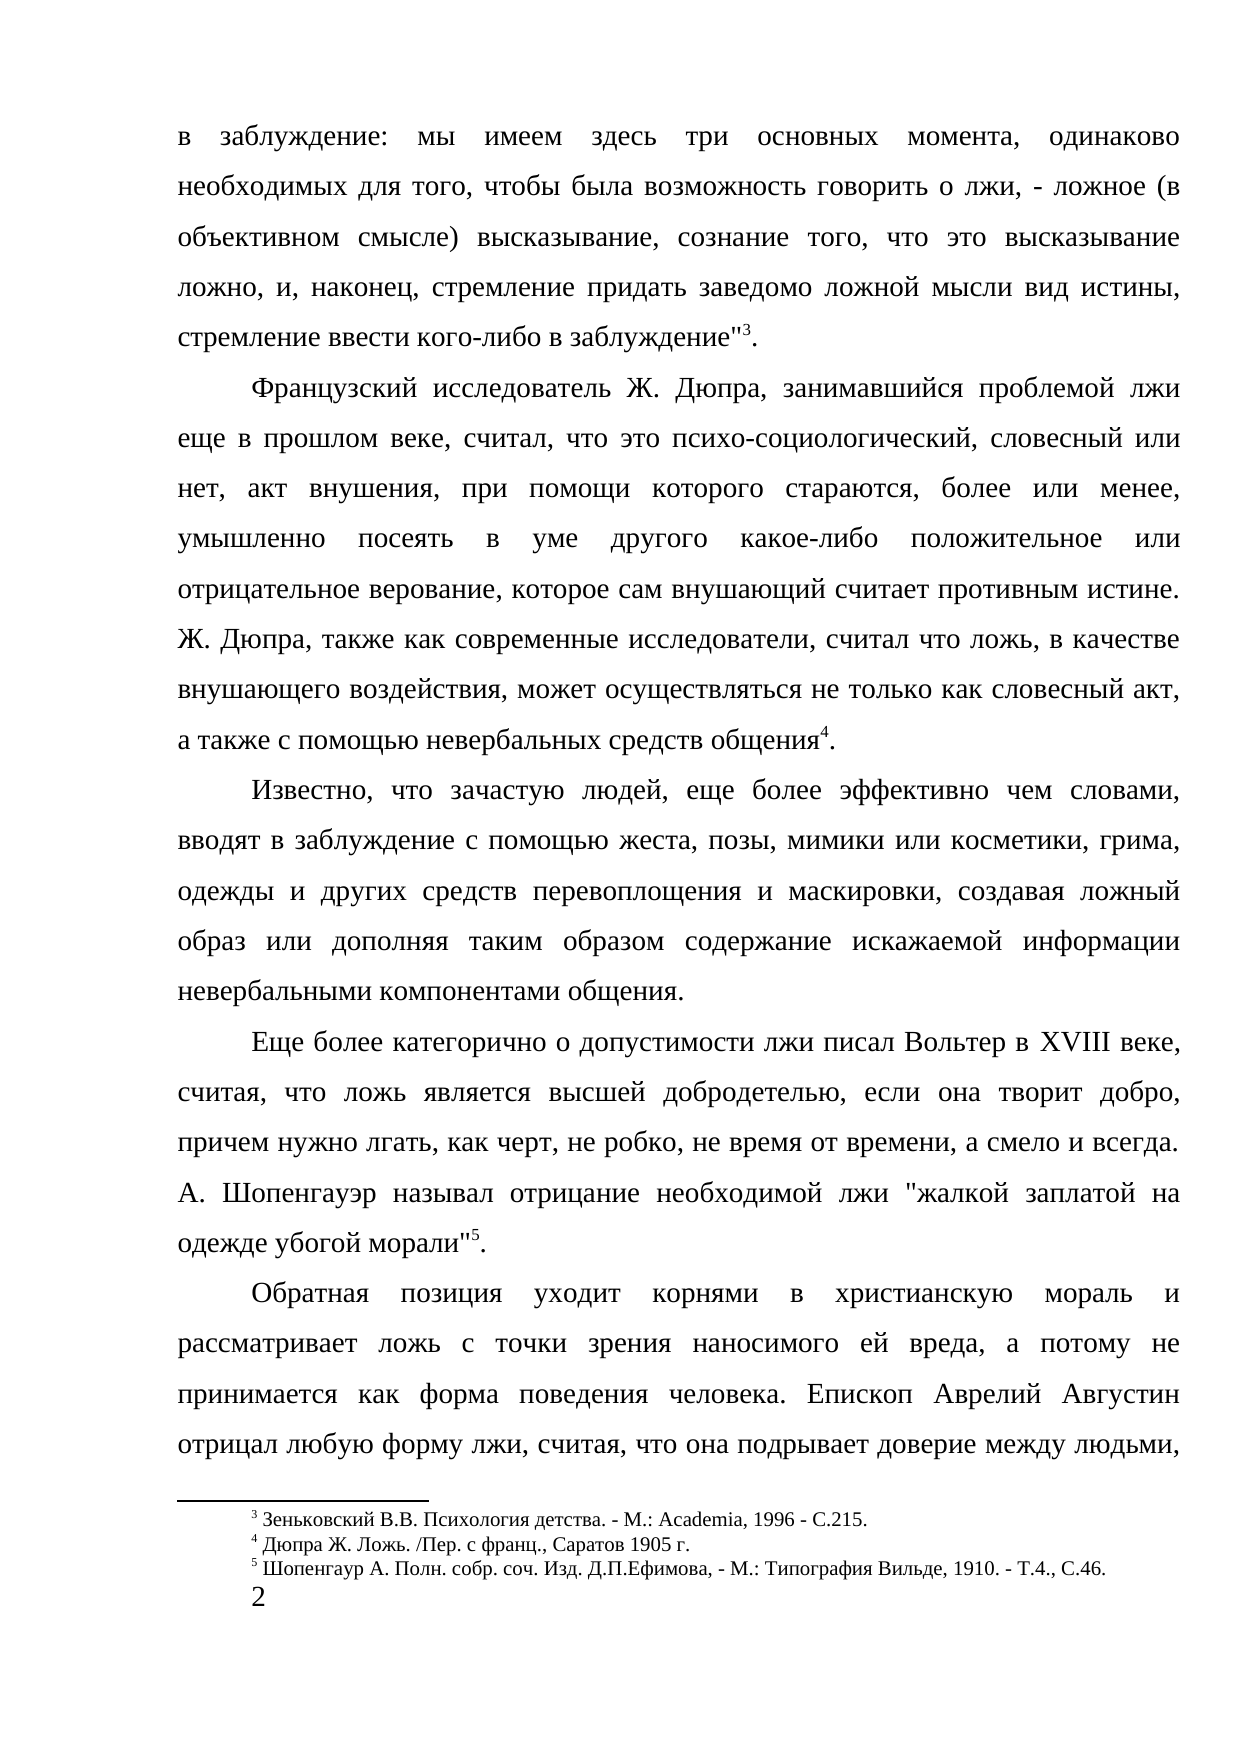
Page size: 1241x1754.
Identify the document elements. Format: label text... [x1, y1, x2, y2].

text Французский исследователь Ж. Дюпра, занимавшийся проблемой лжи еще в прошлом веке, считал, что это психо-социологический, словесный или нет, акт внушения, при помощи которого стараются, более или менее, умышленно посеять в уме другого какое-либо положительное или отрицательное верование, которое сам внушающий считает противным истине. Ж. Дюпра, также как современные исследователи, считал что ложь, в качестве внушающего воздействия, может осуществляться не только как словесный акт, а также с помощью невербальных средств общения. [177, 370, 1181, 755]
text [177, 1275, 1181, 1460]
text Известно, что зачастую людей, еще более эффективно чем словами, вводят в заблуждение с помощью жеста, позы, мимики или косметики, грима, одежды и других средств перевоплощения и маскировки, создавая ложный образ или дополняя таким образом содержание искажаемой информации невербальными компонентами общения. [177, 772, 1181, 1007]
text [177, 118, 1181, 353]
text Еще более категорично о допустимости лжи писал Вольтер в XVIII веке, считая, что ложь является высшей добродетелью, если она творит добро, причем нужно лгать, как черт, не робко, не время от времени, а смело и всегда. А. Шопенгауэр называл отрицание необходимой лжи "жалкой заплатой на одежде убогой морали". [177, 1024, 1181, 1258]
